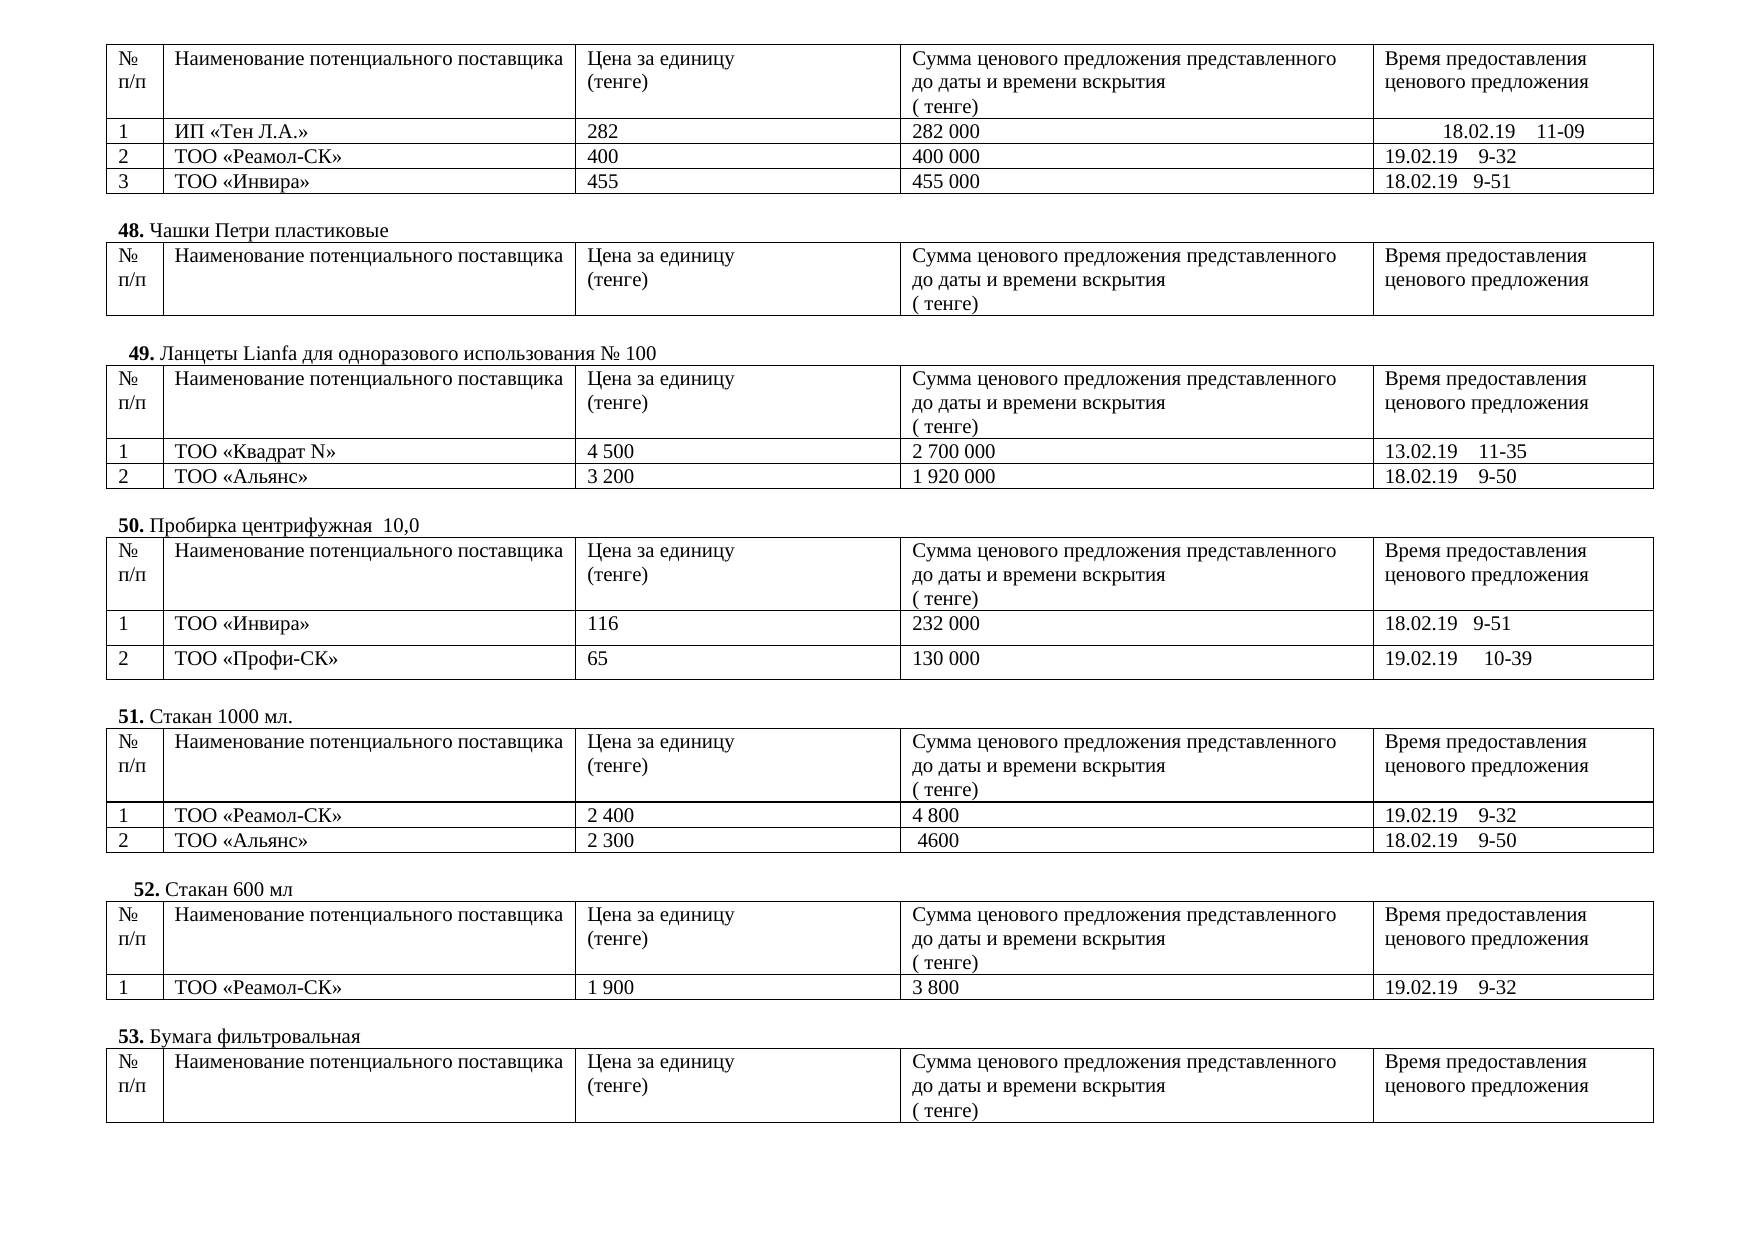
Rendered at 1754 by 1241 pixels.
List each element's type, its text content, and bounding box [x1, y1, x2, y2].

table_header Время предоставления ценового предложения [1374, 729, 1653, 801]
table_cell 4 500 [576, 439, 900, 463]
table_cell ТОО «Реамол-СК» [164, 144, 575, 168]
table_header Наименование потенциального поставщика [164, 1049, 575, 1122]
table_cell 3 200 [576, 464, 900, 488]
table_cell 2 [107, 646, 163, 679]
table_header Наименование потенциального поставщика [164, 366, 575, 438]
table_cell 2 300 [576, 828, 900, 852]
table_header № п/п [107, 45, 163, 118]
table_cell ТОО «Альянс» [164, 464, 575, 488]
table_cell 1 [107, 119, 163, 143]
table_cell 19.02.19 9-32 [1374, 975, 1653, 999]
table_cell ИП «Тен Л.А.» [164, 119, 575, 143]
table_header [1374, 45, 1653, 118]
table_cell 1 [107, 803, 163, 827]
text 50. Пробирка центрифужная 10,0 [118, 513, 1636, 537]
table_cell 4600 [901, 828, 1373, 852]
table_header Цена за единицу (тенге) [576, 243, 900, 315]
table_cell 2 [107, 828, 163, 852]
table_header Время предоставления ценового предложения [1374, 538, 1653, 610]
table_header Цена за единицу (тенге) [576, 366, 900, 438]
table_cell 1 900 [576, 975, 900, 999]
table_header Cумма ценового предложения представленного до даты и времени вскрытия ( тенге) [901, 243, 1373, 315]
table_cell 65 [576, 646, 900, 679]
table_header № п/п [107, 243, 163, 315]
table_cell 455 [576, 169, 900, 193]
table_cell 2 700 000 [901, 439, 1373, 463]
table_header Цена за единицу (тенге) [576, 1049, 900, 1122]
table_cell 2 400 [576, 803, 900, 827]
table_header Наименование потенциального поставщика [164, 538, 575, 610]
table_header № п/п [107, 538, 163, 610]
table_cell 1 [107, 439, 163, 463]
table_cell ТОО «Реамол-СК» [164, 975, 575, 999]
table_header № п/п [107, 366, 163, 438]
table_cell 2 [107, 464, 163, 488]
table_header Время предоставления ценового предложения [1374, 243, 1653, 315]
table_header Наименование потенциального поставщика [164, 243, 575, 315]
text 52. Стакан 600 мл [118, 877, 1636, 901]
table_cell 18.02.19 9-50 [1374, 828, 1653, 852]
table_cell 1 920 000 [901, 464, 1373, 488]
table_cell ТОО «Альянс» [164, 828, 575, 852]
table_header Cумма ценового предложения представленного до даты и времени вскрытия ( тенге) [901, 902, 1373, 974]
table_cell ТОО «Реамол-СК» [164, 803, 575, 827]
table_cell 1 [107, 611, 163, 645]
table_header Время предоставления ценового предложения [1374, 902, 1653, 974]
table_cell 1 [107, 975, 163, 999]
table_cell 2 [107, 144, 163, 168]
table_header Цена за единицу (тенге) [576, 729, 900, 801]
table_header Наименование потенциального поставщика [164, 45, 575, 118]
table_cell 282 [576, 119, 900, 143]
table_header № п/п [107, 1049, 163, 1122]
table_cell ТОО «Профи-СК» [164, 646, 575, 679]
table_cell 19.02.19 9-32 [1374, 803, 1653, 827]
table_header Cумма ценового предложения представленного до даты и времени вскрытия ( тенге) [901, 366, 1373, 438]
text 53. Бумага фильтровальная [118, 1024, 1636, 1048]
table_cell 18.02.19 9-51 [1374, 611, 1653, 645]
table_cell 3 [107, 169, 163, 193]
table_header Время предоставления ценового предложения [1374, 366, 1653, 438]
table_cell 130 000 [901, 646, 1373, 679]
table_cell 19.02.19 9-32 [1374, 144, 1653, 168]
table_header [1374, 1049, 1653, 1122]
table_cell 400 000 [901, 144, 1373, 168]
table_cell 18.02.19 9-50 [1374, 464, 1653, 488]
table_cell 19.02.19 10-39 [1374, 646, 1653, 679]
table_cell 4 800 [901, 803, 1373, 827]
table_header Наименование потенциального поставщика [164, 729, 575, 801]
text 48. Чашки Петри пластиковые [118, 218, 1636, 242]
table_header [901, 1049, 1373, 1122]
table_cell 116 [576, 611, 900, 645]
table_cell 232 000 [901, 611, 1373, 645]
table_cell 13.02.19 11-35 [1374, 439, 1653, 463]
table_header № п/п [107, 729, 163, 801]
table_header Цена за единицу (тенге) [576, 902, 900, 974]
table_cell 282 000 [901, 119, 1373, 143]
table_cell ТОО «Квадрат N» [164, 439, 575, 463]
table_header Цена за единицу (тенге) [576, 538, 900, 610]
table_cell 18.02.19 11-09 [1374, 119, 1653, 143]
table_header Cумма ценового предложения представленного до даты и времени вскрытия ( тенге) [901, 729, 1373, 801]
table_header № п/п [107, 902, 163, 974]
table_cell ТОО «Инвира» [164, 169, 575, 193]
text 51. Стакан 1000 мл. [118, 704, 1636, 728]
table_header Цена за единицу (тенге) [576, 45, 900, 118]
table_header Наименование потенциального поставщика [164, 902, 575, 974]
table_cell 18.02.19 9-51 [1374, 169, 1653, 193]
table_cell 455 000 [901, 169, 1373, 193]
table_cell 400 [576, 144, 900, 168]
table_cell ТОО «Инвира» [164, 611, 575, 645]
text 49. Ланцеты Lianfa для одноразового использования № 100 [118, 340, 1636, 364]
table_cell 3 800 [901, 975, 1373, 999]
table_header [901, 45, 1373, 118]
table_header Cумма ценового предложения представленного до даты и времени вскрытия ( тенге) [901, 538, 1373, 610]
